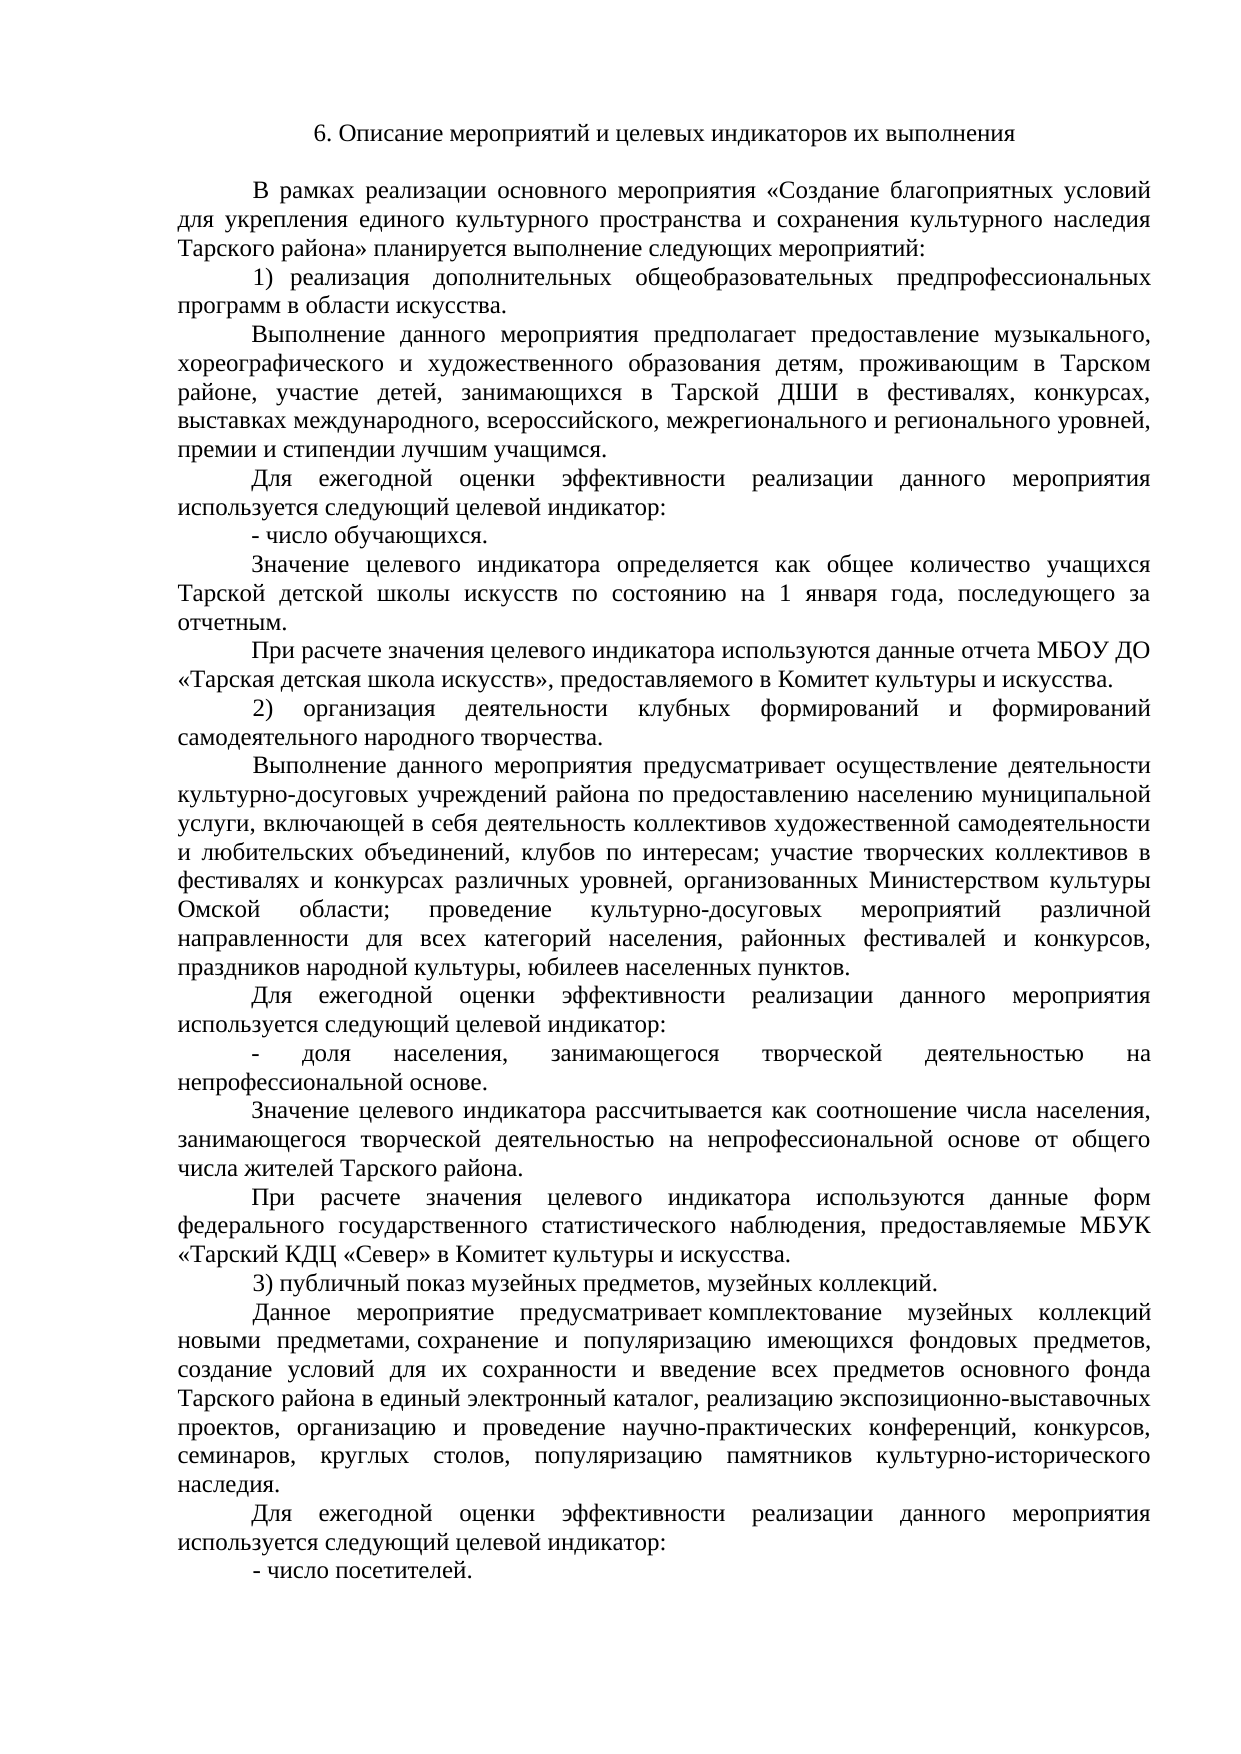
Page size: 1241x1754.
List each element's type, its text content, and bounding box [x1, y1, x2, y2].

text Для ежегодной оценки эффективности реализации данного мероприятия используется следующий целевой индикатор: [177, 981, 1152, 1038]
text - число обучающихся. [177, 521, 1152, 549]
text Значение целевого индикатора определяется как общее количество учащихся Тарской детской школы искусств по состоянию на 1 января года, последующего за отчетным. [177, 549, 1152, 636]
text Для ежегодной оценки эффективности реализации данного мероприятия используется следующий целевой индикатор: [177, 1498, 1152, 1556]
text - число посетителей. [177, 1556, 1152, 1584]
text При расчете значения целевого индикатора используются данные отчета МБОУ ДО «Тарская детская школа искусств», предоставляемого в Комитет культуры и искусства. [177, 636, 1152, 693]
text Выполнение данного мероприятия предусматривает осуществление деятельности культурно-досуговых учреждений района по предоставлению населению муниципальной услуги, включающей в себя деятельность коллективов художественной самодеятельности и любительских объединений, клубов по интересам; участие творческих коллективов в фестивалях и конкурсах различных уровней, организованных Министерством культуры Омской области; проведение культурно-досуговых мероприятий различной направленности для всех категорий населения, районных фестивалей и конкурсов, праздников народной культуры, юбилеев населенных пунктов. [177, 751, 1152, 981]
text 2) организация деятельности клубных формирований и формирований самодеятельного народного творчества. [177, 693, 1152, 751]
text Данное мероприятие предусматривает комплектование музейных коллекций новыми предметами, сохранение и популяризацию имеющихся фондовых предметов, создание условий для их сохранности и введение всех предметов основного фонда Тарского района в единый электронный каталог, реализацию экспозиционно-выставочных проектов, организацию и проведение научно-практических конференций, конкурсов, семинаров, круглых столов, популяризацию памятников культурно-исторического наследия. [177, 1297, 1152, 1498]
text Для ежегодной оценки эффективности реализации данного мероприятия используется следующий целевой индикатор: [177, 463, 1152, 521]
text 1) реализация дополнительных общеобразовательных предпрофессиональных программ в области искусства. [177, 262, 1152, 319]
text Выполнение данного мероприятия предполагает предоставление музыкального, хореографического и художественного образования детям, проживающим в Тарском районе, участие детей, занимающихся в Тарской ДШИ в фестивалях, конкурсах, выставках международного, всероссийского, межрегионального и регионального уровней, премии и стипендии лучшим учащимся. [177, 319, 1152, 463]
text - доля населения, занимающегося творческой деятельностью на непрофессиональной основе. [177, 1038, 1152, 1096]
text 6. Описание мероприятий и целевых индикаторов их выполнения [177, 118, 1152, 147]
text При расчете значения целевого индикатора используются данные форм федерального государственного статистического наблюдения, предоставляемые МБУК «Тарский КДЦ «Север» в Комитет культуры и искусства. [177, 1182, 1152, 1268]
text Значение целевого индикатора рассчитывается как соотношение числа населения, занимающегося творческой деятельностью на непрофессиональной основе от общего числа жителей Тарского района. [177, 1096, 1152, 1182]
text В рамках реализации основного мероприятия «Создание благоприятных условий для укрепления единого культурного пространства и сохранения культурного наследия Тарского района» планируется выполнение следующих мероприятий: [177, 176, 1152, 262]
text 3) публичный показ музейных предметов, музейных коллекций. [177, 1268, 1152, 1297]
